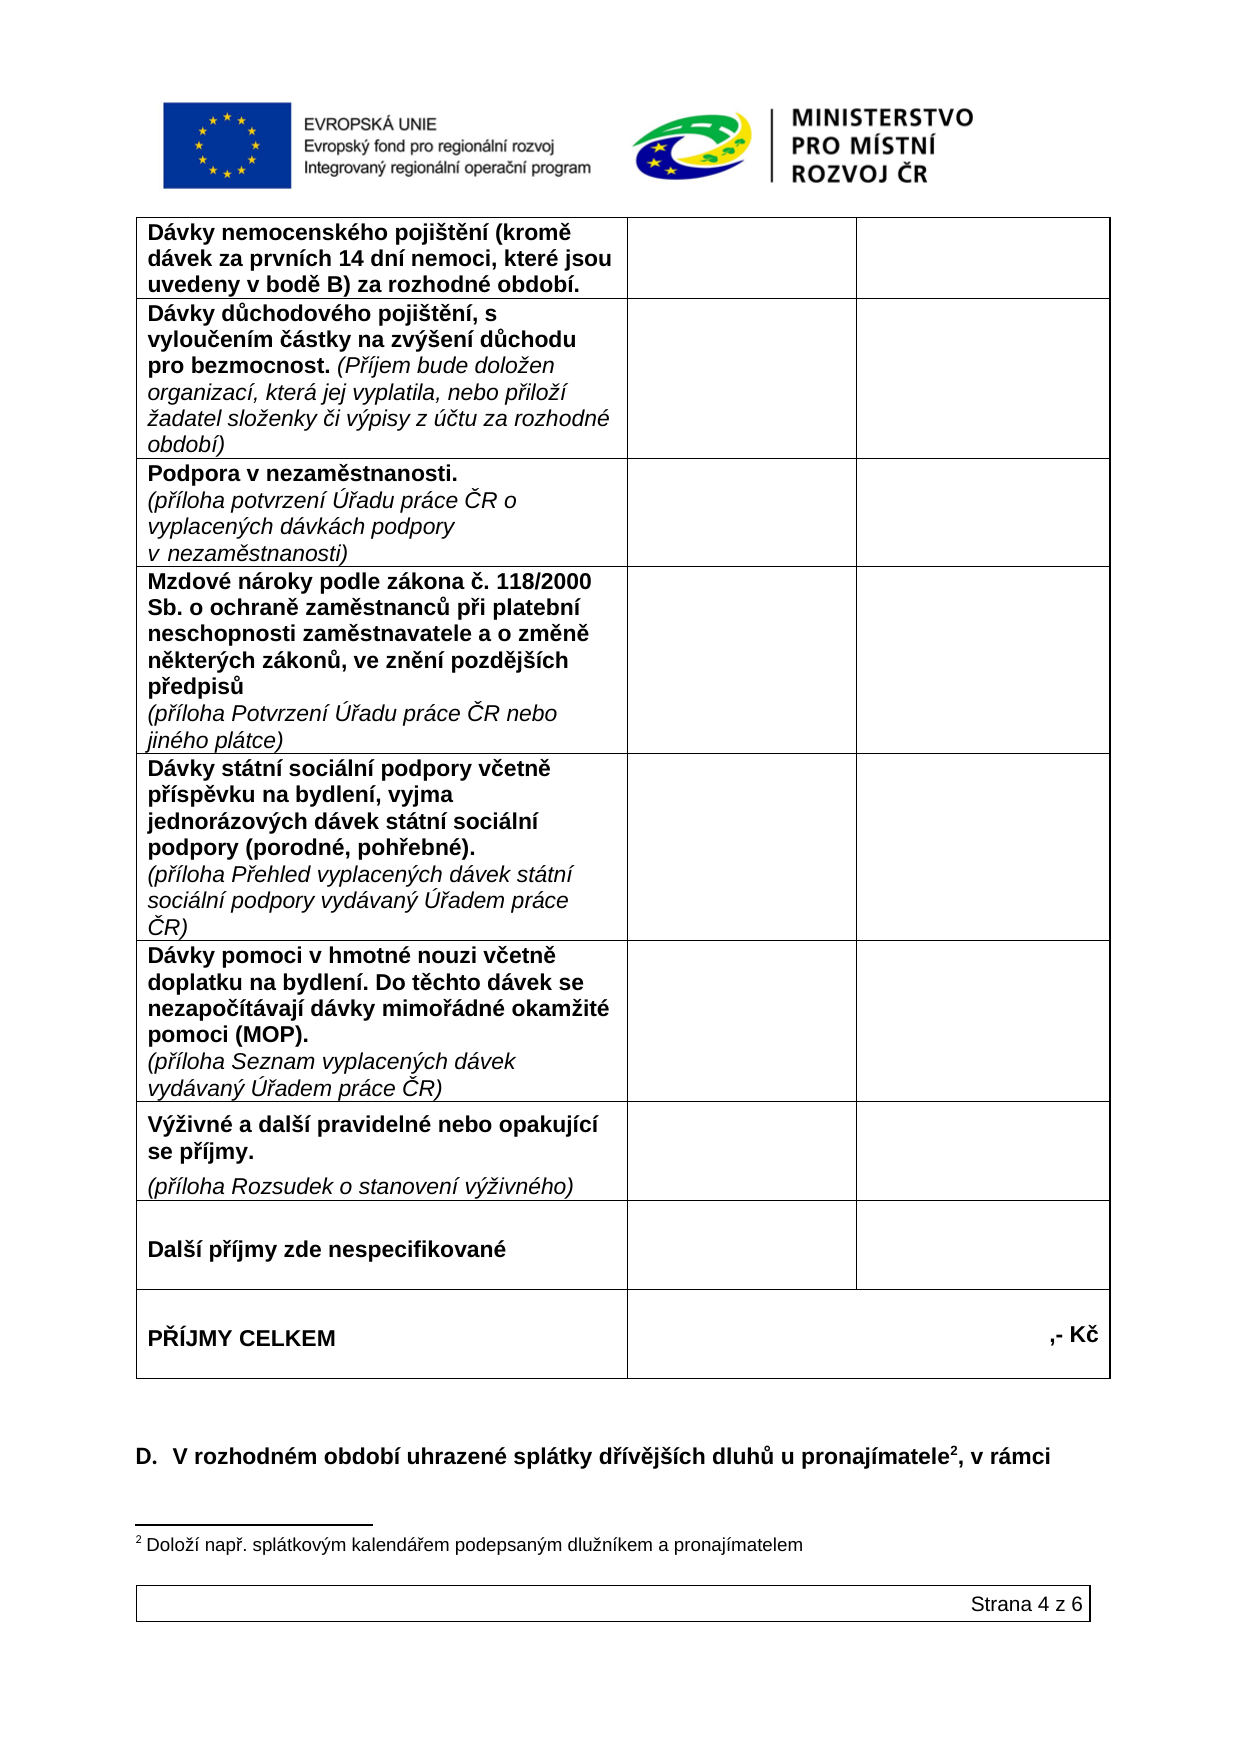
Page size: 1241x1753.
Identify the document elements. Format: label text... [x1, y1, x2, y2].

table_cell [628, 567, 856, 753]
table_cell Dávky nemocenského pojištění (kromě dávek za prvních 14 dní nemoci, které jsou uvedeny v bodě B) za rozhodné období. [137, 218, 627, 298]
table_cell [628, 218, 856, 298]
table_cell Dávky důchodového pojištění, s vyloučením částky na zvýšení důchodu pro bezmocnost. (Příjem bude doložen organizací, která jej vyplatila, nebo přiloží žadatel složenky či výpisy z účtu za rozhodné období) [137, 299, 627, 458]
table_cell Dávky státní sociální podpory včetně příspěvku na bydlení, vyjma jednorázových dávek státní sociální podpory (porodné, pohřebné). (příloha Přehled vyplacených dávek státní sociální podpory vydávaný Úřadem práce ČR) [137, 754, 627, 940]
table_cell [628, 1201, 856, 1289]
table_cell [857, 567, 1109, 753]
list V rozhodném období uhrazené splátky dřívějších dluhů u pronajímatele, v rámci insolvenčního a exekučního řízení – odečítají se od příjmů domácnosti: [135, 1440, 1084, 1471]
table_cell Dávky pomoci v hmotné nouzi včetně doplatku na bydlení. Do těchto dávek se nezapočítávají dávky mimořádné okamžité pomoci (MOP). (příloha Seznam vyplacených dávek vydávaný Úřadem práce ČR) [137, 941, 627, 1101]
table_cell PŘÍJMY CELKEM [137, 1290, 627, 1378]
table_cell Výživné a další pravidelné nebo opakující se příjmy. (příloha Rozsudek o stanovení výživného) [137, 1102, 627, 1199]
table_cell Mzdové nároky podle zákona č. 118/2000 Sb. o ochraně zaměstnanců při platební neschopnosti zaměstnavatele a o změně některých zákonů, ve znění pozdějších předpisů (příloha Potvrzení Úřadu práce ČR nebo jiného plátce) [137, 567, 627, 753]
table_cell [857, 754, 1109, 940]
picture [135, 73, 1001, 217]
table_cell [857, 1201, 1109, 1289]
table_cell [628, 459, 856, 566]
table_cell [628, 941, 856, 1101]
table_cell [857, 1102, 1109, 1199]
table_cell ,- Kč [628, 1290, 1109, 1378]
table_cell Podpora v nezaměstnanosti. (příloha potvrzení Úřadu práce ČR o vyplacených dávkách podpory v nezaměstnanosti) [137, 459, 627, 566]
table_cell [628, 299, 856, 458]
table_cell [857, 459, 1109, 566]
table_cell Další příjmy zde nespecifikované [137, 1201, 627, 1289]
table_cell [857, 218, 1109, 298]
table_cell [857, 941, 1109, 1101]
table_cell [857, 299, 1109, 458]
table_cell [628, 1102, 856, 1199]
table_cell [628, 754, 856, 940]
